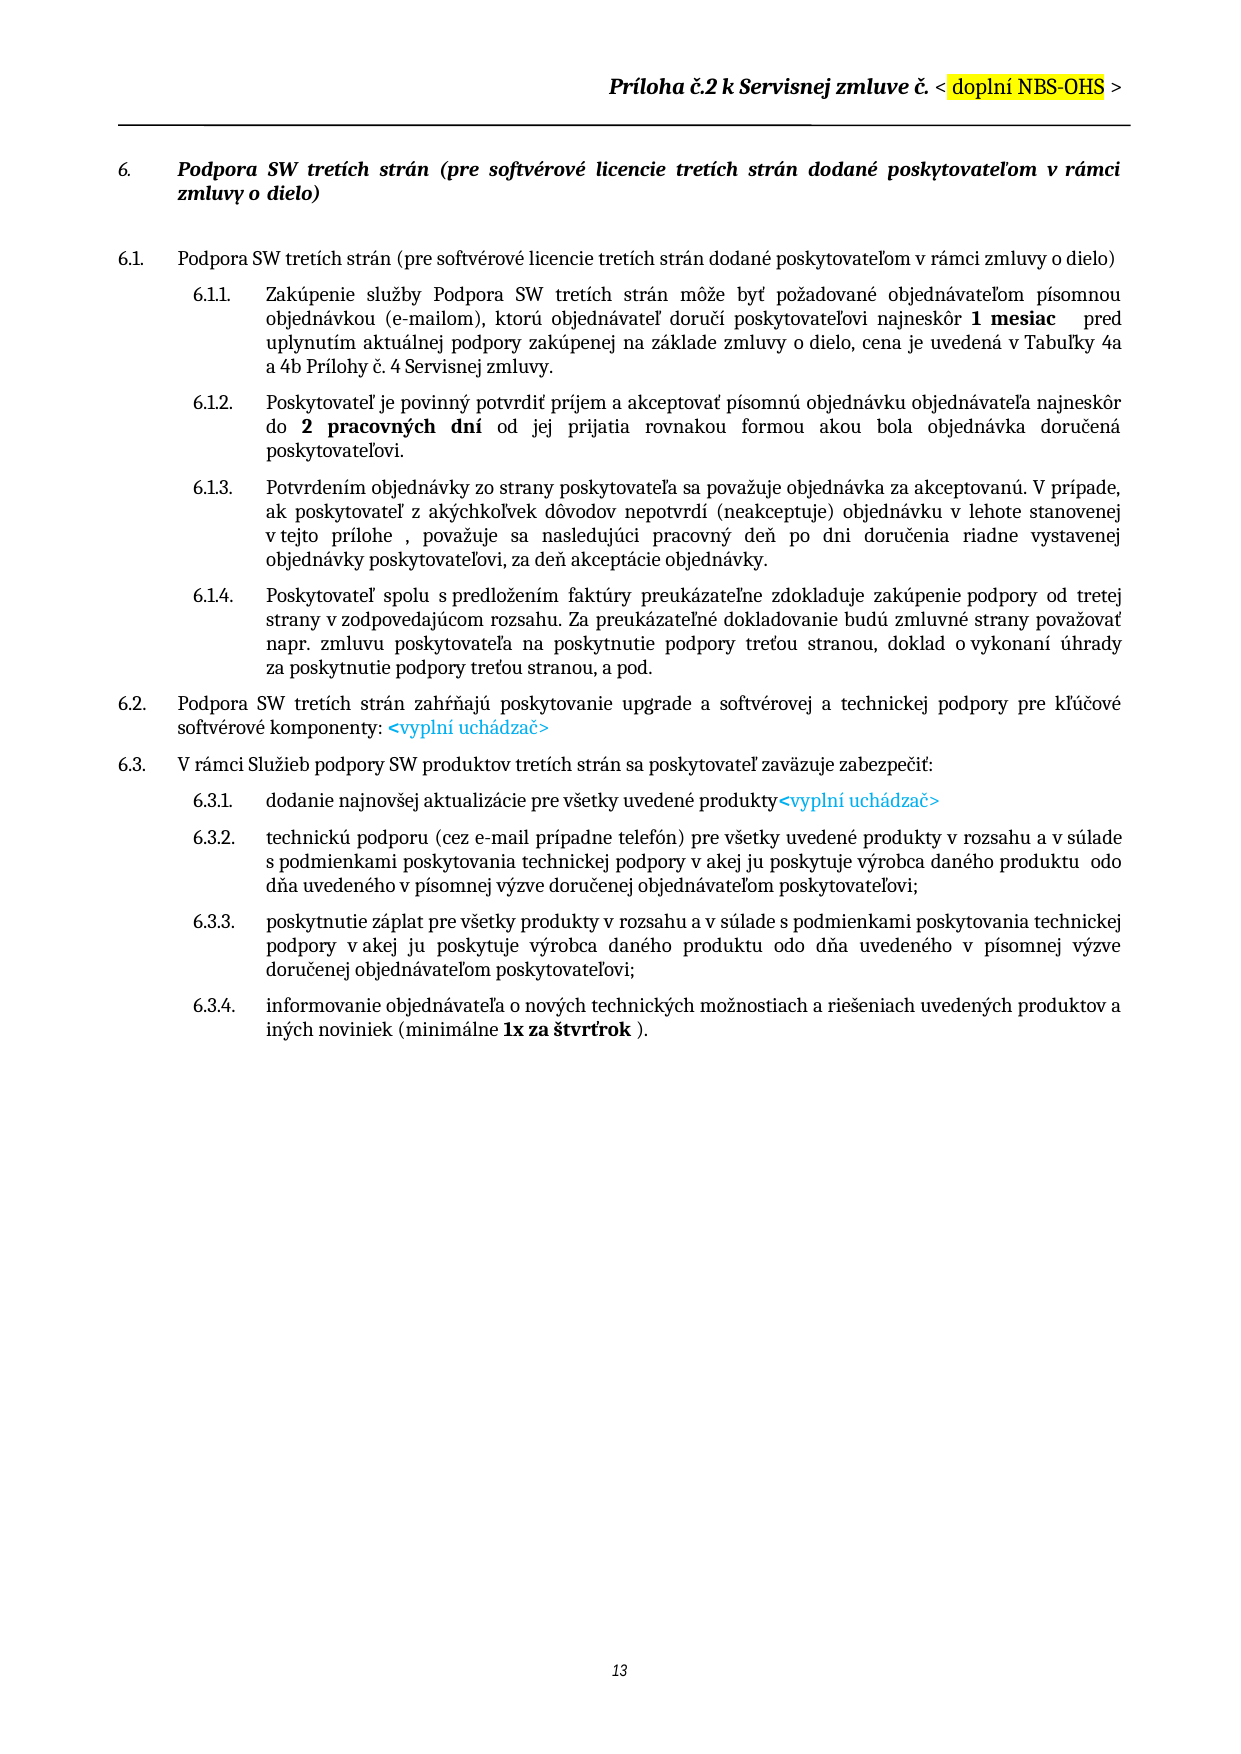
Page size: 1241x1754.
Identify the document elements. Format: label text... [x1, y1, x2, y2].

list technickú podporu (cez e-mail prípadne telefón) pre všetky uvedené produkty v rozsahu a v súlade s podmienkami poskytovania technickej podpory v akej ju poskytuje výrobca daného produktu odo dňa uvedeného v písomnej výzve doručenej objednávateľom poskytovateľovi; [193, 825, 1122, 897]
list informovanie objednávateľa o nových technických možnostiach a riešeniach uvedených produktov a iných noviniek (minimálne 1x za štvrťrok ). [193, 994, 1122, 1042]
list Zakúpenie služby Podpora SW tretích strán môže byť požadované objednávateľom písomnou objednávkou (e-mailom), ktorú objednávateľ doručí poskytovateľovi najneskôr 1 mesiac pred uplynutím aktuálnej podpory zakúpenej na základe zmluvy o dielo, cena je uvedená v Tabuľky 4a a 4b Prílohy č. 4 Servisnej zmluvy. [193, 283, 1122, 378]
list Podpora SW tretích strán (pre softvérové licencie tretích strán dodané poskytovateľom v rámci zmluvy o dielo) [118, 246, 1122, 270]
list Poskytovateľ je povinný potvrdiť príjem a akceptovať písomnú objednávku objednávateľa najneskôr do 2 pracovných dní od jej prijatia rovnakou formou akou bola objednávka doručená poskytovateľovi. [193, 391, 1122, 463]
list Poskytovateľ spolu s predložením faktúry preukázateľne zdokladuje zakúpenie podpory od tretej strany v zodpovedajúcom rozsahu. Za preukázateľné dokladovanie budú zmluvné strany považovať napr. zmluvu poskytovateľa na poskytnutie podpory treťou stranou, doklad o vykonaní úhrady za poskytnutie podpory treťou stranou, a pod. [193, 584, 1122, 679]
list Podpora SW tretích strán zahŕňajú poskytovanie upgrade a softvérovej a technickej podpory pre kľúčové softvérové komponenty: <vyplní uchádzač> [118, 692, 1122, 740]
list Potvrdením objednávky zo strany poskytovateľa sa považuje objednávka za akceptovanú. V prípade, ak poskytovateľ z akýchkoľvek dôvodov nepotvrdí (neakceptuje) objednávku v lehote stanovenej v tejto prílohe , považuje sa nasledujúci pracovný deň po dni doručenia riadne vystavenej objednávky poskytovateľovi, za deň akceptácie objednávky. [193, 475, 1122, 571]
list V rámci Služieb podpory SW produktov tretích strán sa poskytovateľ zaväzuje zabezpečiť: [118, 752, 1122, 776]
list Podpora SW tretích strán (pre softvérové licencie tretích strán dodané poskytovateľom v rámci zmluvy o dielo) [118, 158, 1122, 206]
list dodanie najnovšej aktualizácie pre všetky uvedené produkty<vyplní uchádzač> [193, 789, 1122, 813]
list poskytnutie záplat pre všetky produkty v rozsahu a v súlade s podmienkami poskytovania technickej podpory v akej ju poskytuje výrobca daného produktu odo dňa uvedeného v písomnej výzve doručenej objednávateľom poskytovateľovi; [193, 910, 1122, 982]
